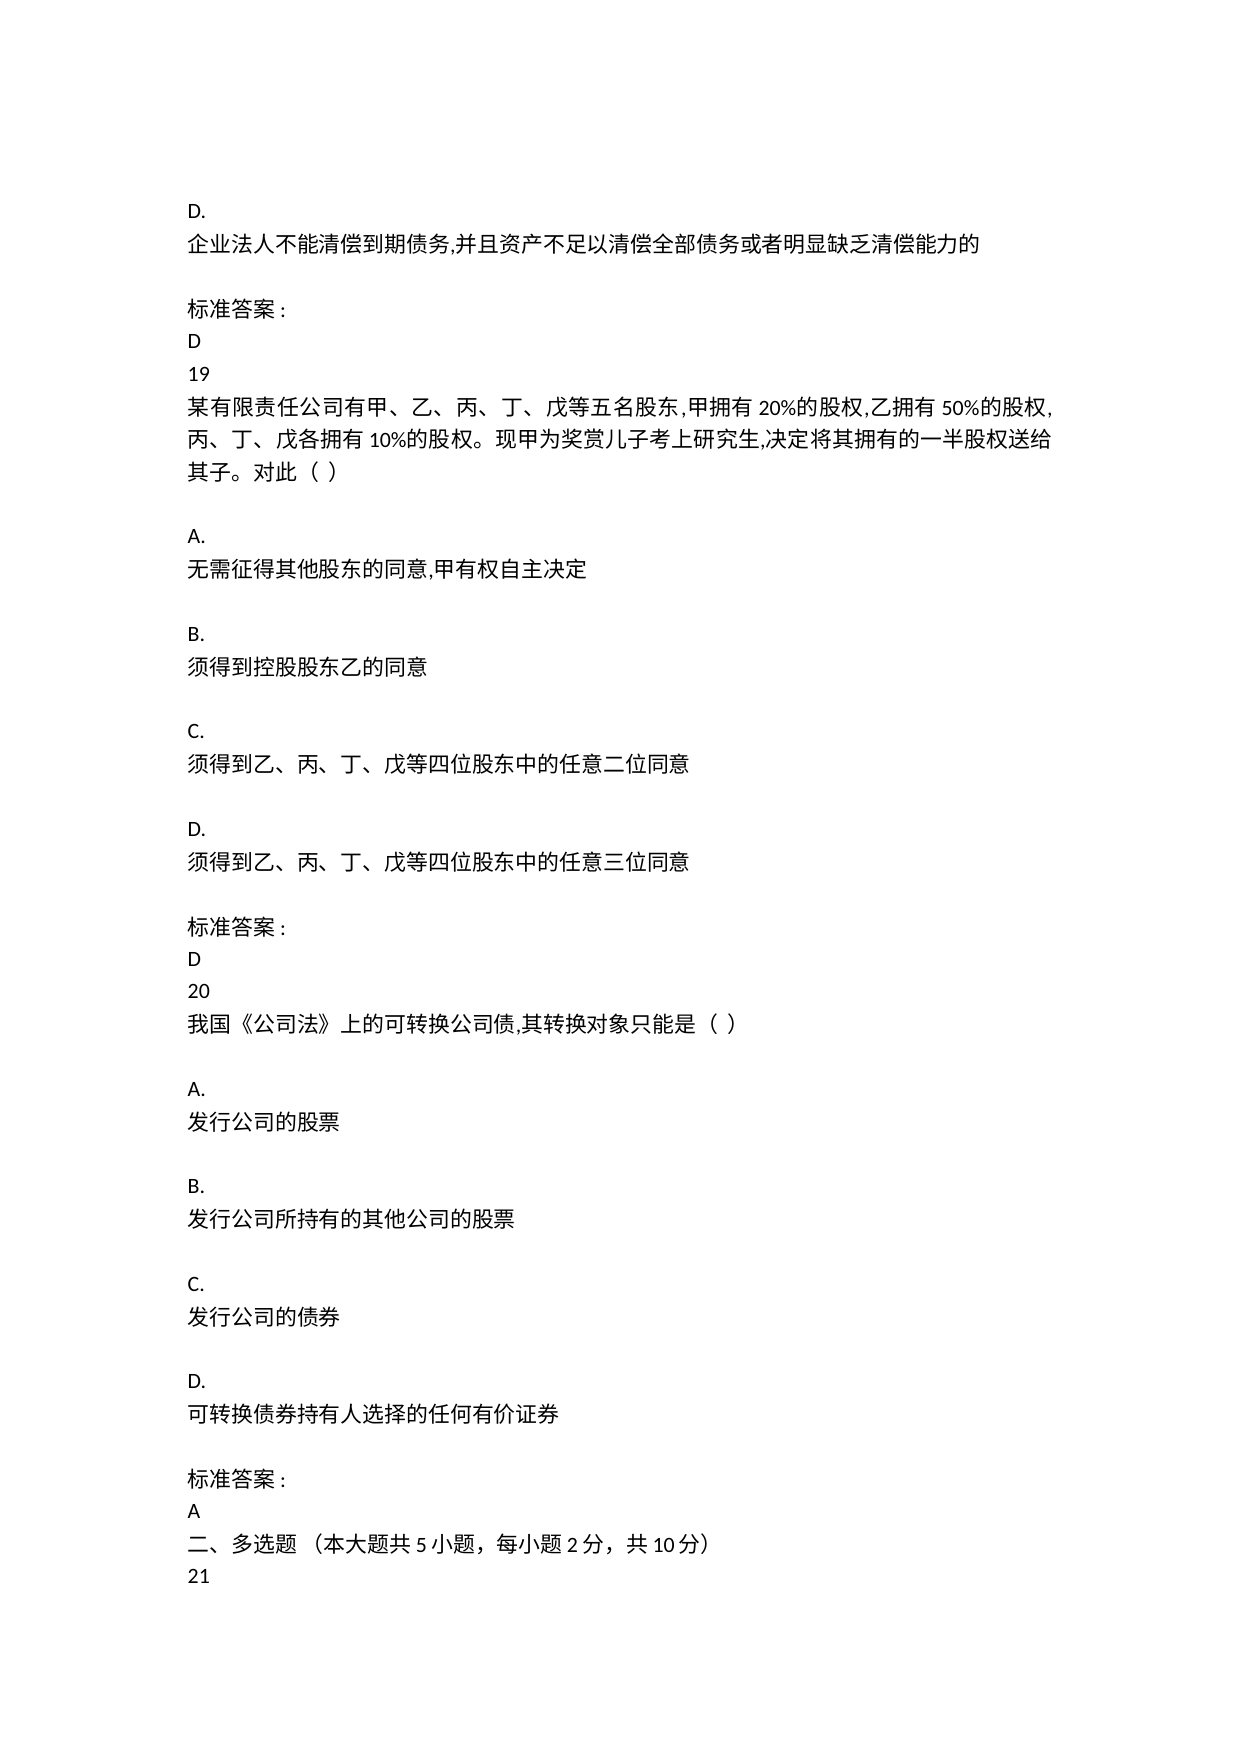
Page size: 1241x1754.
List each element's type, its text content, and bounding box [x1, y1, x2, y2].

text 须得到控股股东乙的同意 [187, 649, 1053, 682]
text A [187, 1494, 1053, 1527]
text D [187, 324, 1053, 357]
text 我国《公司法》上的可转换公司债,其转换对象只能是（ ） [187, 1007, 1053, 1039]
text D. [187, 194, 1053, 227]
text B. [187, 617, 1053, 649]
text D [187, 942, 1053, 974]
text C. [187, 714, 1053, 747]
text 发行公司的股票 [187, 1104, 1053, 1137]
text 无需征得其他股东的同意,甲有权自主决定 [187, 552, 1053, 584]
text 20 [187, 974, 1053, 1007]
text 标准答案 : [187, 292, 1053, 324]
text 标准答案 : [187, 909, 1053, 942]
text A. [187, 519, 1053, 552]
text 须得到乙、丙、丁、戊等四位股东中的任意三位同意 [187, 844, 1053, 877]
text D. [187, 812, 1053, 844]
text 标准答案 : [187, 1462, 1053, 1494]
text D. [187, 1364, 1053, 1397]
text C. [187, 1267, 1053, 1299]
text 19 [187, 357, 1053, 389]
text 发行公司的债券 [187, 1299, 1053, 1332]
text B. [187, 1169, 1053, 1202]
text 企业法人不能清偿到期债务,并且资产不足以清偿全部债务或者明显缺乏清偿能力的 [187, 227, 1053, 259]
text 二、多选题 （本大题共5小题，每小题2分，共10分） [187, 1527, 1053, 1559]
text 某有限责任公司有甲、乙、丙、丁、戊等五名股东,甲拥有20%的股权,乙拥有50%的股权,丙、丁、戊各拥有10%的股权。现甲为奖赏儿子考上研究生,决定将其拥有的一半股权送给其子。对此（ ） [187, 389, 1053, 487]
text A. [187, 1072, 1053, 1104]
text 可转换债券持有人选择的任何有价证券 [187, 1397, 1053, 1429]
text 发行公司所持有的其他公司的股票 [187, 1202, 1053, 1234]
text 21 [187, 1559, 1053, 1592]
text 须得到乙、丙、丁、戊等四位股东中的任意二位同意 [187, 747, 1053, 779]
